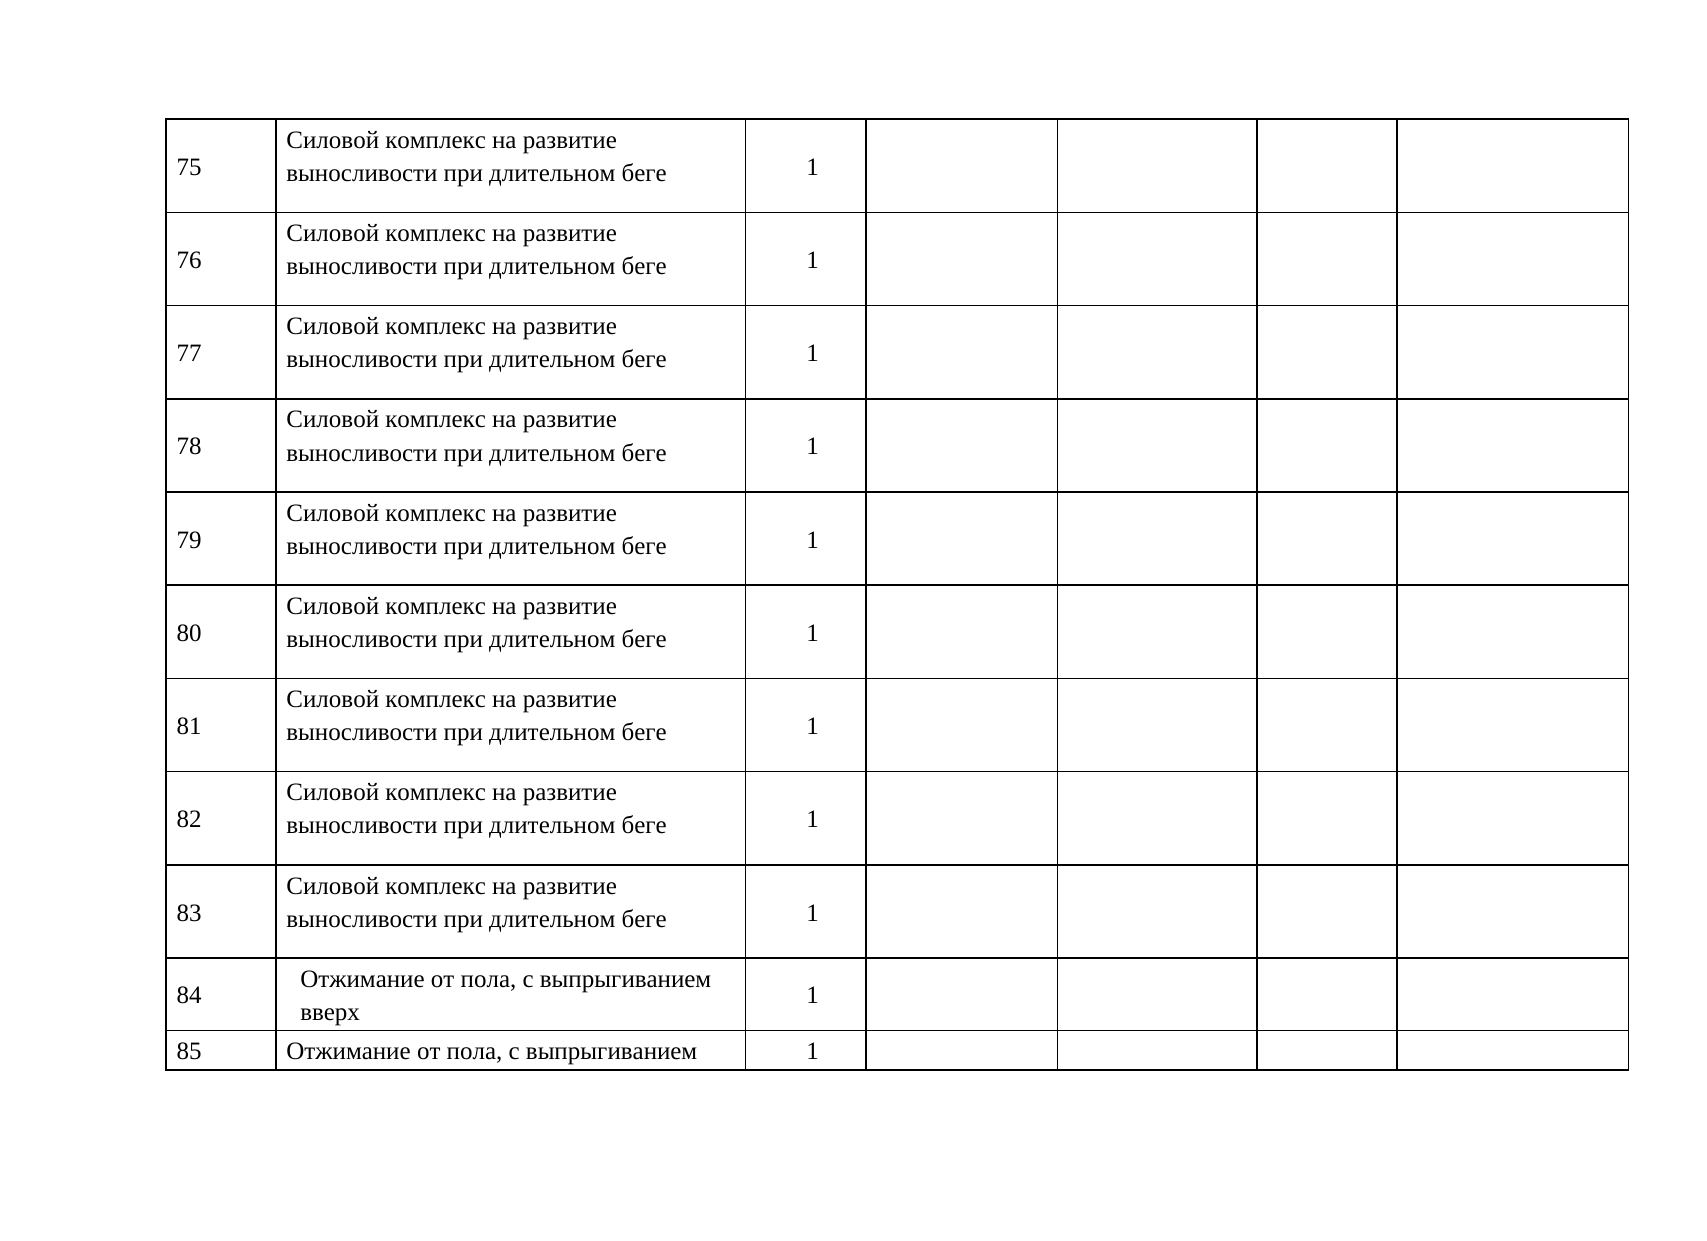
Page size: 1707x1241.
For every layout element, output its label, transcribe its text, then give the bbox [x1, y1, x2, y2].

table_cell [1058, 120, 1256, 211]
table_cell [1398, 866, 1628, 957]
table_cell [867, 959, 1057, 1029]
table_cell [1058, 959, 1256, 1029]
table_cell [1258, 306, 1396, 398]
table_cell 1 [746, 586, 865, 677]
table_cell 78 [167, 400, 275, 491]
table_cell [277, 1031, 745, 1069]
table_cell 1 [746, 866, 865, 957]
table_cell 79 [167, 493, 275, 584]
table_cell [1058, 213, 1256, 304]
table_cell [867, 493, 1057, 584]
table_cell 81 [167, 679, 275, 771]
table_cell [1058, 772, 1256, 864]
table_cell [867, 120, 1057, 211]
table_cell [1058, 493, 1256, 584]
table_cell [867, 866, 1057, 957]
table_cell [1398, 400, 1628, 491]
table_cell [1258, 493, 1396, 584]
table_cell [1058, 400, 1256, 491]
table_cell [1258, 679, 1396, 771]
table_cell 1 [746, 493, 865, 584]
table_cell [1258, 1031, 1396, 1069]
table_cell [277, 959, 745, 1029]
table_cell 75 [167, 120, 275, 211]
table_cell [1398, 679, 1628, 771]
table_cell [867, 586, 1057, 677]
table_cell [867, 772, 1057, 864]
table_cell [1398, 959, 1628, 1029]
table_cell Силовой комплекс на развитие выносливости при длительном беге [277, 400, 745, 491]
table_cell [867, 400, 1057, 491]
table_cell 1 [746, 772, 865, 864]
table_cell [1398, 493, 1628, 584]
table_cell [867, 679, 1057, 771]
table_cell [1058, 306, 1256, 398]
table_cell 83 [167, 866, 275, 957]
table_cell [1258, 866, 1396, 957]
table_cell 1 [746, 1031, 865, 1069]
table_cell Силовой комплекс на развитие выносливости при длительном беге [277, 586, 745, 677]
table_cell [1398, 120, 1628, 211]
table_cell [1398, 213, 1628, 304]
table_cell 82 [167, 772, 275, 864]
table_cell [1258, 959, 1396, 1029]
table_cell [1058, 1031, 1256, 1069]
table_cell Силовой комплекс на развитие выносливости при длительном беге [277, 679, 745, 771]
table_cell [1258, 213, 1396, 304]
table_cell [1058, 586, 1256, 677]
table_cell [1258, 772, 1396, 864]
table_cell 1 [746, 306, 865, 398]
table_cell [277, 120, 745, 211]
table_cell [1398, 586, 1628, 677]
table_cell Силовой комплекс на развитие выносливости при длительном беге [277, 772, 745, 864]
table_cell 77 [167, 306, 275, 398]
table_cell [1058, 679, 1256, 771]
table_cell 85 [167, 1031, 275, 1069]
table_cell [867, 1031, 1057, 1069]
table_cell Силовой комплекс на развитие выносливости при длительном беге [277, 493, 745, 584]
table_cell 1 [746, 213, 865, 304]
table_cell [1258, 400, 1396, 491]
table_cell 84 [167, 959, 275, 1029]
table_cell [277, 306, 745, 398]
table_cell [1398, 772, 1628, 864]
table_cell Силовой комплекс на развитие выносливости при длительном беге [277, 866, 745, 957]
table_cell [1058, 866, 1256, 957]
table_cell [867, 306, 1057, 398]
table_cell [1398, 306, 1628, 398]
table_cell [1258, 586, 1396, 677]
table_cell 76 [167, 213, 275, 304]
table_cell 1 [746, 679, 865, 771]
table_cell 1 [746, 959, 865, 1029]
table_cell 80 [167, 586, 275, 677]
table_cell [1258, 120, 1396, 211]
table_cell [1398, 1031, 1628, 1069]
table_cell 1 [746, 120, 865, 211]
table_cell 1 [746, 400, 865, 491]
table_cell [867, 213, 1057, 304]
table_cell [277, 213, 745, 304]
